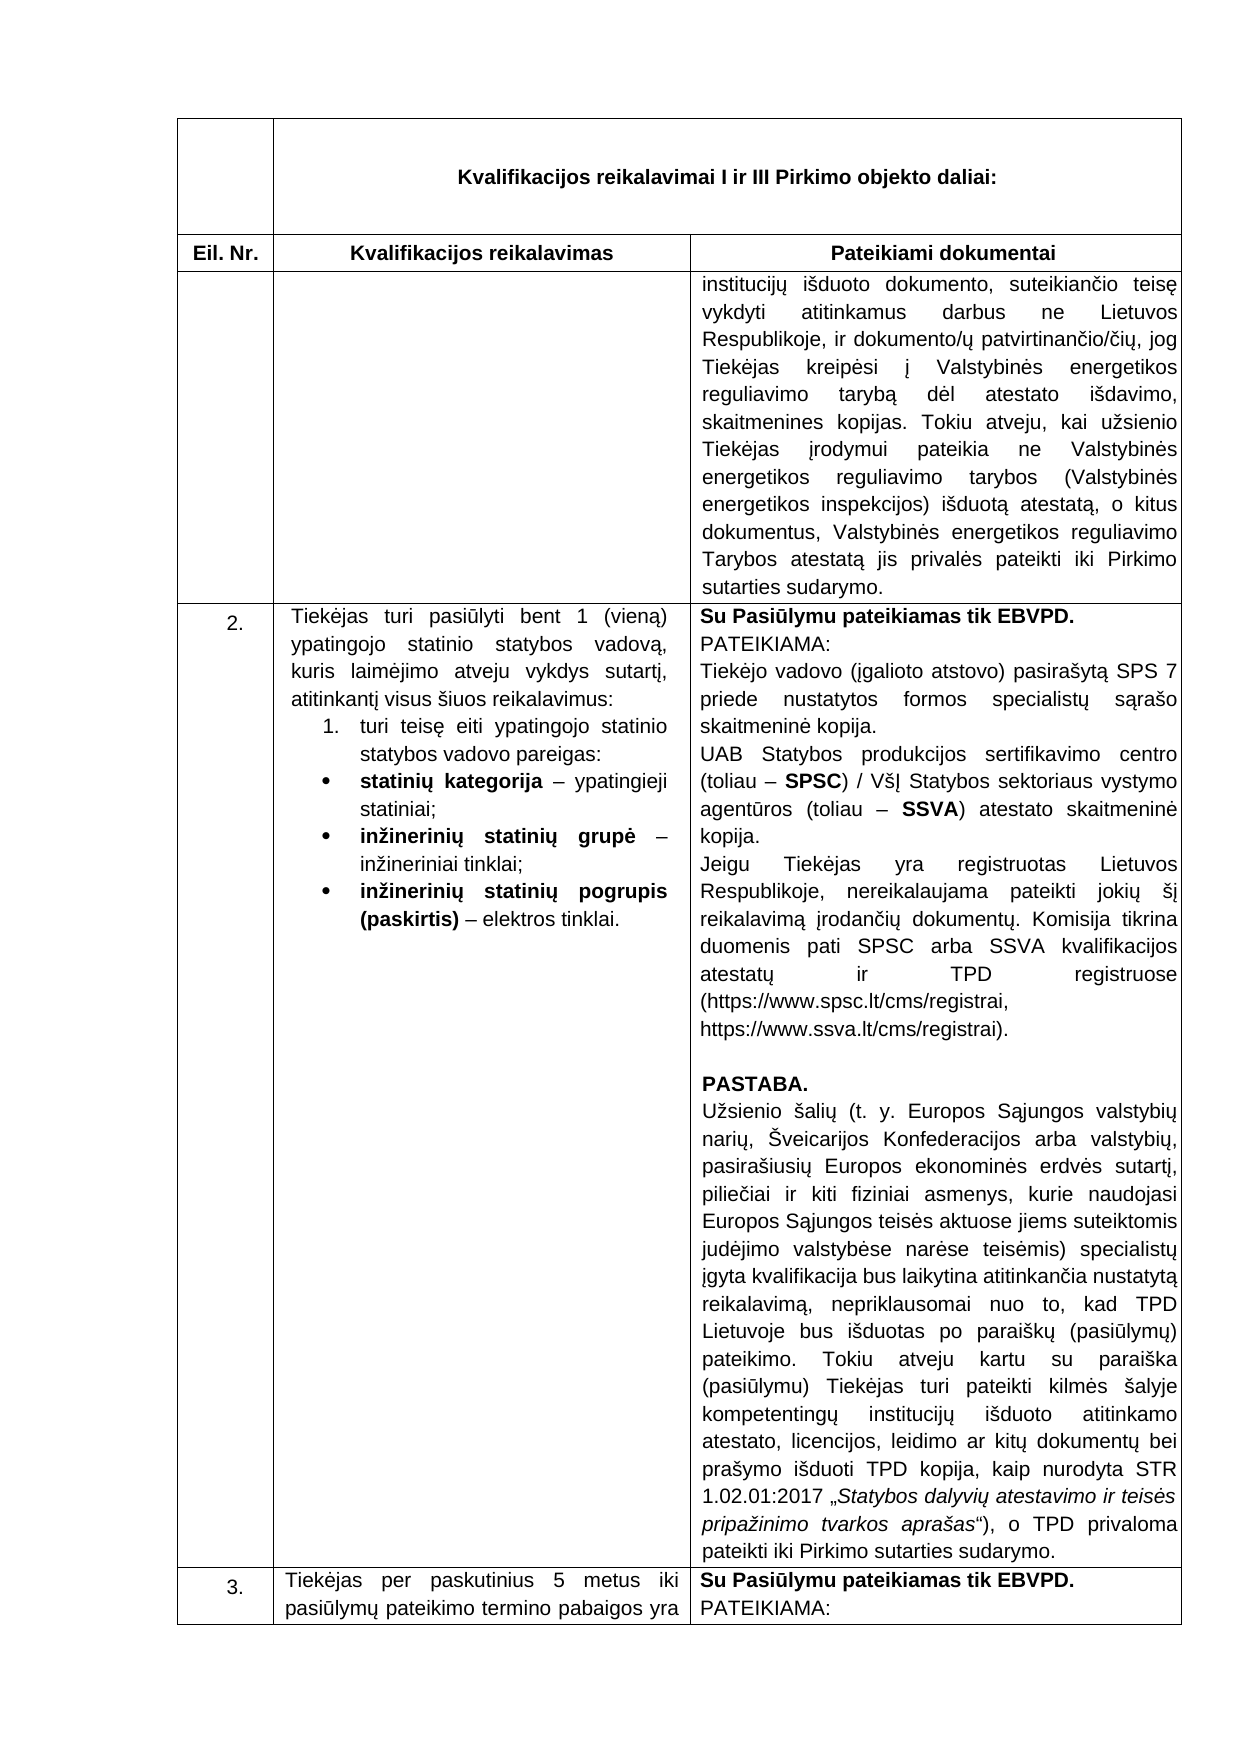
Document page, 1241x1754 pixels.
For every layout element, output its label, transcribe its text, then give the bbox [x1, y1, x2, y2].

table_header [178, 119, 273, 234]
table_cell [178, 1568, 273, 1624]
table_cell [691, 272, 1181, 603]
table_header Kvalifikacijos reikalavimai I ir III Pirkimo objekto daliai: [274, 119, 1181, 234]
table_cell Tiekėjas turi pasiūlyti bent 1 (vieną) ypatingojo statinio statybos vadovą, kuris laimėjimo atveju vykdys sutartį, atitinkantį visus šiuos reikalavimus: turi teisę eiti ypatingojo statinio statybos vadovo pareigas: statinių kategorija – ypatingieji statiniai; inžinerinių statinių grupė – inžineriniai tinklai; inžinerinių statinių pogrupis (paskirtis) – elektros tinklai. [274, 604, 690, 1567]
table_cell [274, 1568, 690, 1624]
table_cell Pateikiami dokumentai [691, 235, 1181, 271]
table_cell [274, 272, 690, 603]
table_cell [691, 1568, 1181, 1624]
table_cell Kvalifikacijos reikalavimas [274, 235, 690, 271]
table_cell [178, 272, 273, 603]
table_cell Su Pasiūlymu pateikiamas tik EBVPD. PATEIKIAMA: Tiekėjo vadovo (įgalioto atstovo) pasirašytą SPS 7 priede nustatytos formos specialistų sąrašo skaitmeninė kopija. UAB Statybos produkcijos sertifikavimo centro (toliau – SPSC) / VšĮ Statybos sektoriaus vystymo agentūros (toliau – SSVA) atestato skaitmeninė kopija. Jeigu Tiekėjas yra registruotas Lietuvos Respublikoje, nereikalaujama pateikti jokių šį reikalavimą įrodančių dokumentų. Komisija tikrina duomenis pati SPSC arba SSVA kvalifikacijos atestatų ir TPD registruose (https://www.spsc.lt/cms/registrai, https://www.ssva.lt/cms/registrai). PASTABA. Užsienio šalių (t. y. Europos Sąjungos valstybių narių, Šveicarijos Konfederacijos arba valstybių, pasirašiusių Europos ekonominės erdvės sutartį, piliečiai ir kiti fiziniai asmenys, kurie naudojasi Europos Sąjungos teisės aktuose jiems suteiktomis judėjimo valstybėse narėse teisėmis) specialistų įgyta kvalifikacija bus laikytina atitinkančia nustatytą reikalavimą, nepriklausomai nuo to, kad TPD Lietuvoje bus išduotas po paraiškų (pasiūlymų) pateikimo. Tokiu atveju kartu su paraiška (pasiūlymu) Tiekėjas turi pateikti kilmės šalyje kompetentingų institucijų išduoto atitinkamo atestato, licencijos, leidimo ar kitų dokumentų bei prašymo išduoti TPD kopija, kaip nurodyta STR 1.02.01:2017 „Statybos dalyvių atestavimo ir teisės pripažinimo tvarkos aprašas“), o TPD privaloma pateikti iki Pirkimo sutarties sudarymo. [691, 604, 1181, 1567]
table_cell Eil. Nr. [178, 235, 273, 271]
table_cell [178, 604, 273, 1567]
